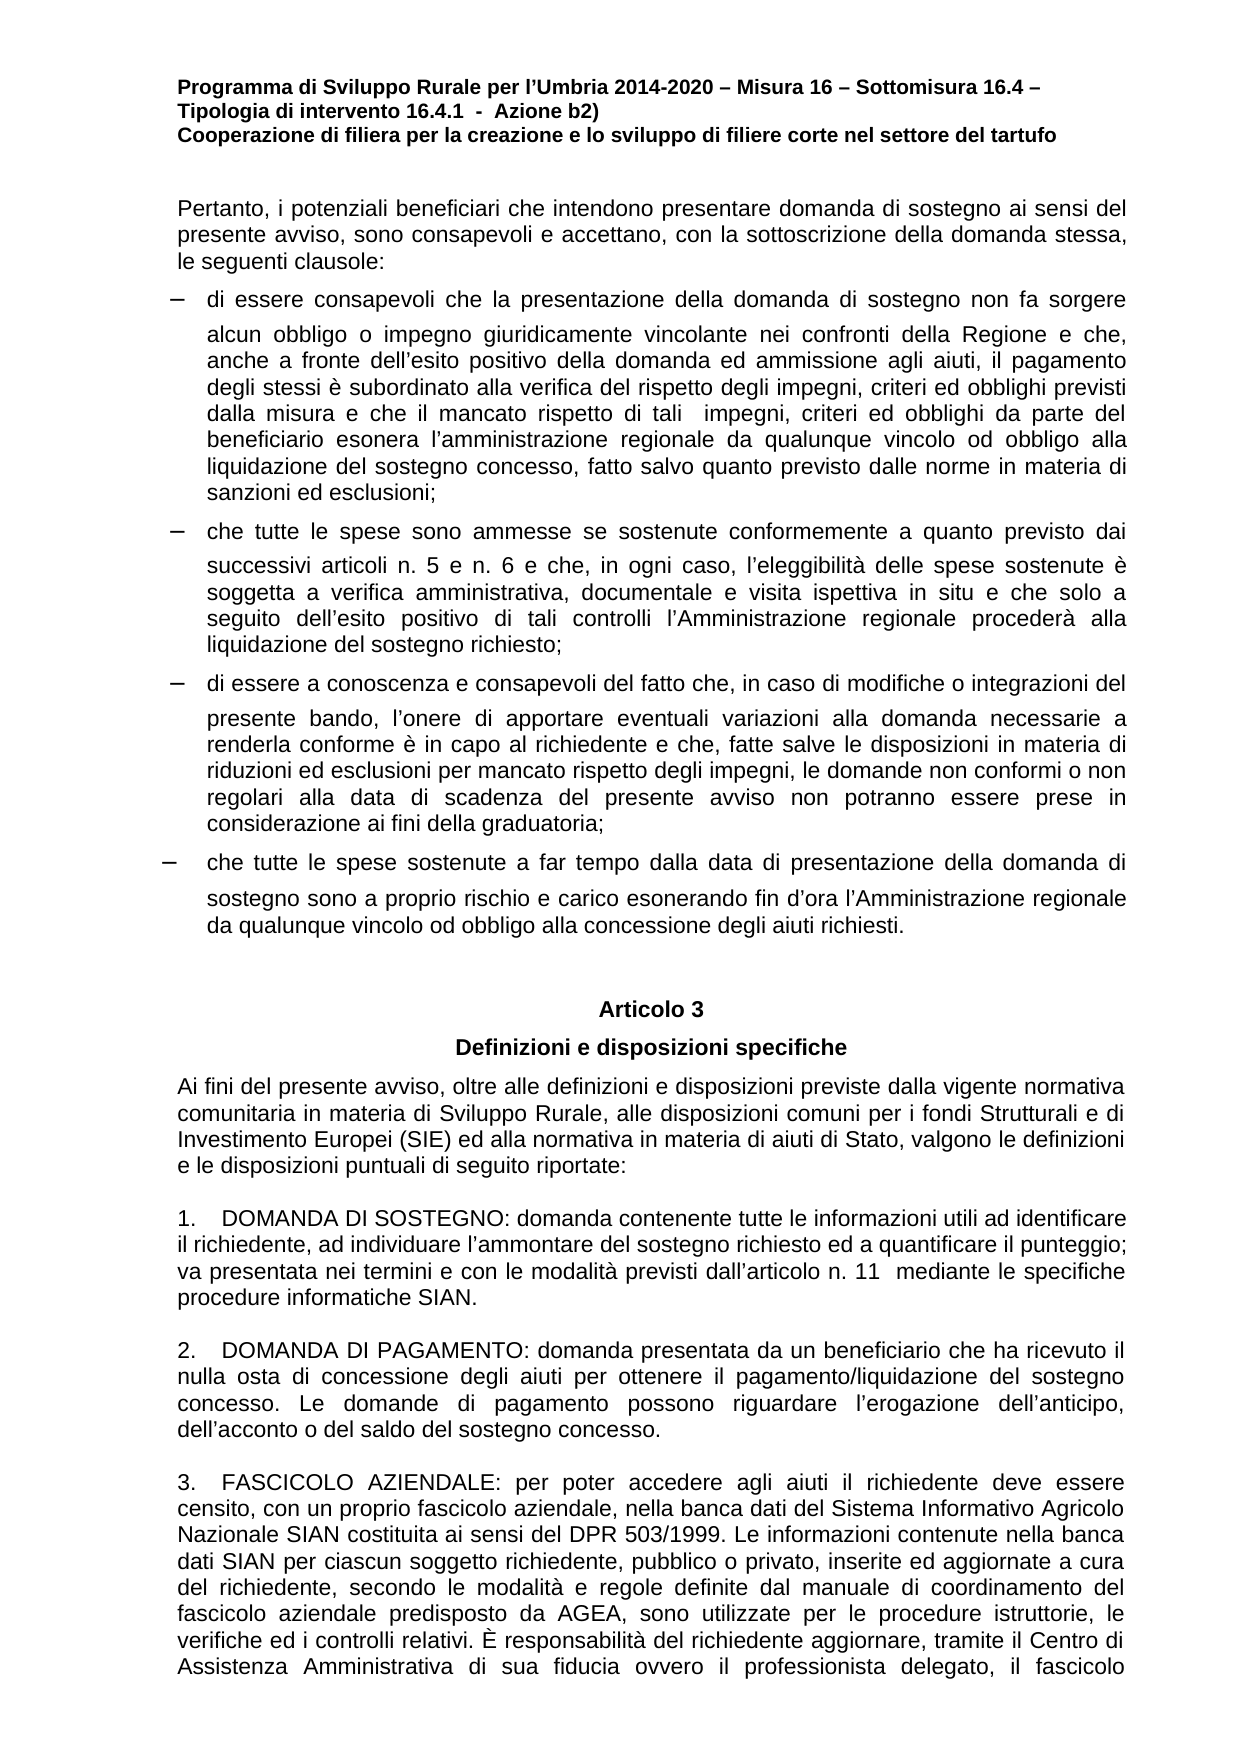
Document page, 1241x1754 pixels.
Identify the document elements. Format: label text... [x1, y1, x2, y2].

text Ai fini del presente avviso, oltre alle definizioni e disposizioni previste dalla vigente normativa comunitaria in materia di Sviluppo Rurale, alle disposizioni comuni per i fondi Strutturali e di Investimento Europei (SIE) ed alla normativa in materia di aiuti di Stato, valgono le definizioni e le disposizioni puntuali di seguito riportate: [177, 1073, 1125, 1179]
list che tutte le spese sostenute a far tempo dalla data di presentazione della domanda di sostegno sono a proprio rischio e carico esonerando fin d’ora l’Amministrazione regionale da qualunque vincolo od obbligo alla concessione degli aiuti richiesti. [169, 837, 1128, 939]
text Definizioni e disposizioni specifiche [177, 1034, 1125, 1061]
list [177, 1468, 1125, 1679]
text Pertanto, i potenziali beneficiari che intendono presentare domanda di sostegno ai sensi del presente avviso, sono consapevoli e accettano, con la sottoscrizione della domanda stessa, le seguenti clausole: [177, 195, 1128, 274]
list DOMANDA DI PAGAMENTO: domanda presentata da un beneficiario che ha ricevuto il nulla osta di concessione degli aiuti per ottenere il pagamento/liquidazione del sostegno concesso. Le domande di pagamento possono riguardare l’erogazione dell’anticipo, dell’acconto o del saldo del sostegno concesso. [177, 1337, 1125, 1442]
list DOMANDA DI SOSTEGNO: domanda contenente tutte le informazioni utili ad identificare il richiedente, ad individuare l’ammontare del sostegno richiesto ed a quantificare il punteggio; va presentata nei termini e con le modalità previsti dall’articolo n. 11 mediante le specifiche procedure informatiche SIAN. [177, 1205, 1128, 1310]
list di essere consapevoli che la presentazione della domanda di sostegno non fa sorgere alcun obbligo o impegno giuridicamente vincolante nei confronti della Regione e che, anche a fronte dell’esito positivo della domanda ed ammissione agli aiuti, il pagamento degli stessi è subordinato alla verifica del rispetto degli impegni, criteri ed obblighi previsti dalla misura e che il mancato rispetto di tali impegni, criteri ed obblighi da parte del beneficiario esonera l’amministrazione regionale da qualunque vincolo od obbligo alla liquidazione del sostegno concesso, fatto salvo quanto previsto dalle norme in materia di sanzioni ed esclusioni; [177, 274, 1128, 505]
list che tutte le spese sono ammesse se sostenute conformemente a quanto previsto dai successivi articoli n. 5 e n. 6 e che, in ogni caso, l’eleggibilità delle spese sostenute è soggetta a verifica amministrativa, documentale e visita ispettiva in situ e che solo a seguito dell’esito positivo di tali controlli l’Amministrazione regionale procederà alla liquidazione del sostegno richiesto; [177, 505, 1128, 658]
list di essere a conoscenza e consapevoli del fatto che, in caso di modifiche o integrazioni del presente bando, l’onere di apportare eventuali variazioni alla domanda necessarie a renderla conforme è in capo al richiedente e che, fatte salve le disposizioni in materia di riduzioni ed esclusioni per mancato rispetto degli impegni, le domande non conformi o non regolari alla data di scadenza del presente avviso non potranno essere prese in considerazione ai fini della graduatoria; [177, 658, 1128, 837]
text Articolo 3 [177, 996, 1125, 1022]
